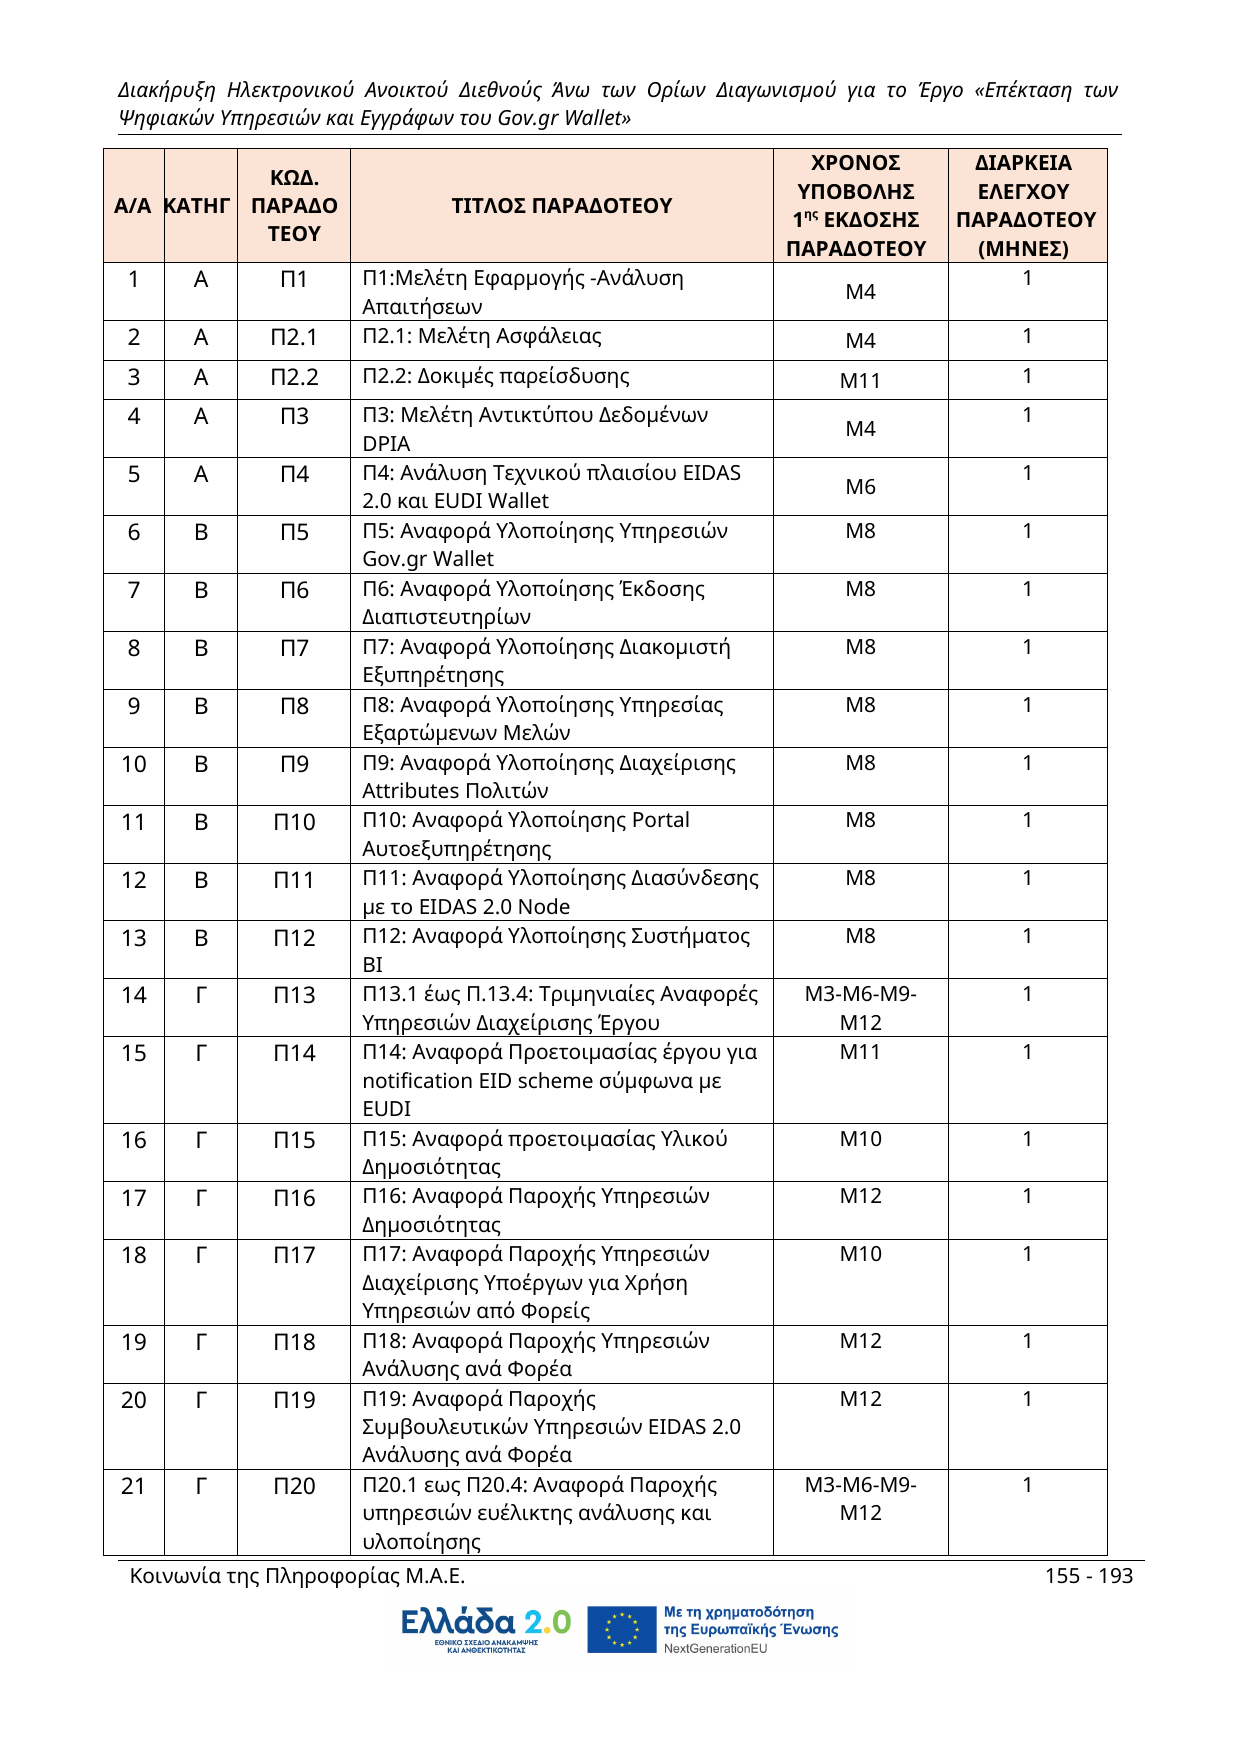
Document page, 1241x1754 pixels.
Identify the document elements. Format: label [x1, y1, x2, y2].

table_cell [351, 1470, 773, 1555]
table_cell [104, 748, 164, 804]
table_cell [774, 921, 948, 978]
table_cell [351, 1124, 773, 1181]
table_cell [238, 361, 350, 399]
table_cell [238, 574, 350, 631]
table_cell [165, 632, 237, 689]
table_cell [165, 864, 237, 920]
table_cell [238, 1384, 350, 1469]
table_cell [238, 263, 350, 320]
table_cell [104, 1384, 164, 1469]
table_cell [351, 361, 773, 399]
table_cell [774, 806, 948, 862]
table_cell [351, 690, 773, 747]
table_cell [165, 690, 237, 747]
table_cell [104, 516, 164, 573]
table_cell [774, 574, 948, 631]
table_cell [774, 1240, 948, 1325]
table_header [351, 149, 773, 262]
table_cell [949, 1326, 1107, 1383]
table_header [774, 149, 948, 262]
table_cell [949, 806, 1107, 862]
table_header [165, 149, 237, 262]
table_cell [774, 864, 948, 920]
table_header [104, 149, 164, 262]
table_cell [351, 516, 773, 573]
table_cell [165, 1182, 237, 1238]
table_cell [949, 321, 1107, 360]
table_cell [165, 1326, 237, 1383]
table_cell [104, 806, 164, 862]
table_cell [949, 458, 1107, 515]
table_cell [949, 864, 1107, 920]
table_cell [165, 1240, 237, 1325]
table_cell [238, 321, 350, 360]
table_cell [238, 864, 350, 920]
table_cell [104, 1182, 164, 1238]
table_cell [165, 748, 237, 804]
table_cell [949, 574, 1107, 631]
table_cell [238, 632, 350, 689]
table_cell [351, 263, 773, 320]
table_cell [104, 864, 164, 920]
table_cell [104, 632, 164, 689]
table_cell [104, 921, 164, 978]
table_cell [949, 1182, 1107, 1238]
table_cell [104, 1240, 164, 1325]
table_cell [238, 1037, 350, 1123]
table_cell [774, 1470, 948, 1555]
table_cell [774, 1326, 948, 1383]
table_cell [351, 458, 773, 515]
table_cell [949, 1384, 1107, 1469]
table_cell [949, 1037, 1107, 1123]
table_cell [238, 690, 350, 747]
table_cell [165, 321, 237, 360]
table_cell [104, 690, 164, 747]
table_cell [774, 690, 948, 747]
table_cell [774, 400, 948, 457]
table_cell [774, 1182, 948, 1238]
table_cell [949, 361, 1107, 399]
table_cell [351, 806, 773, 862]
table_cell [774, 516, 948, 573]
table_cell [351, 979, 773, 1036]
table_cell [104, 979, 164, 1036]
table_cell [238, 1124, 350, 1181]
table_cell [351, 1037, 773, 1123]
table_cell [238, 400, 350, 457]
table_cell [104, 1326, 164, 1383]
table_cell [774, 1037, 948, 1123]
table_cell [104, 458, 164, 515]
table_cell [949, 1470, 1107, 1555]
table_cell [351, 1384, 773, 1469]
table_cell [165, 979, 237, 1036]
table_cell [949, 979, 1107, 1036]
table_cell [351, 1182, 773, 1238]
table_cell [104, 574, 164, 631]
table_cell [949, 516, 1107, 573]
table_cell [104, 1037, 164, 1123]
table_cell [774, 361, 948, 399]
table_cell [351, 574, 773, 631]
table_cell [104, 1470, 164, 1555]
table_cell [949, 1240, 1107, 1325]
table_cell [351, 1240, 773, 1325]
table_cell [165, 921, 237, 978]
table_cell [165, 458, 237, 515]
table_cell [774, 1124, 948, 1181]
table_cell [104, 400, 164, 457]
picture [386, 1590, 855, 1670]
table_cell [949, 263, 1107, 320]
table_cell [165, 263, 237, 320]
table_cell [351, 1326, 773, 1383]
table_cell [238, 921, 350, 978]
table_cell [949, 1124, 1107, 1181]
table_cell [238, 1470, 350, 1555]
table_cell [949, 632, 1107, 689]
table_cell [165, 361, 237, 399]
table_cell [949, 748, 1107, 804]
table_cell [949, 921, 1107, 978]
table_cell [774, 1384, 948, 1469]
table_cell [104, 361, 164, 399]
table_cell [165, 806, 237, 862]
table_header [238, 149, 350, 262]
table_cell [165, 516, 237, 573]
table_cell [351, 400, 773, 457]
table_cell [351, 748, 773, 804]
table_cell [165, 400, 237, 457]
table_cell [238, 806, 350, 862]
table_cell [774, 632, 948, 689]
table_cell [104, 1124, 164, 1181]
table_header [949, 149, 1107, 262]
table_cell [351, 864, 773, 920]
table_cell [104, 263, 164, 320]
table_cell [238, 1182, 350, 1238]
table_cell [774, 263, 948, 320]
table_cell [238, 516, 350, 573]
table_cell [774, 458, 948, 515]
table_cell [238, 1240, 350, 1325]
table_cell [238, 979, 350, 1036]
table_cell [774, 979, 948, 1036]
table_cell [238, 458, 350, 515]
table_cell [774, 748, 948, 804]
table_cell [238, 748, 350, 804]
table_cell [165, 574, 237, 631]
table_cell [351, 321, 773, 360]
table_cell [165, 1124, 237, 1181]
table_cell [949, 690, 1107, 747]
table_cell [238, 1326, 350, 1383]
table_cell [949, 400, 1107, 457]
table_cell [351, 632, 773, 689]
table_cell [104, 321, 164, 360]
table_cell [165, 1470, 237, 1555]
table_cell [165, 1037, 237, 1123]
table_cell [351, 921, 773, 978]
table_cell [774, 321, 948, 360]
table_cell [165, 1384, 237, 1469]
